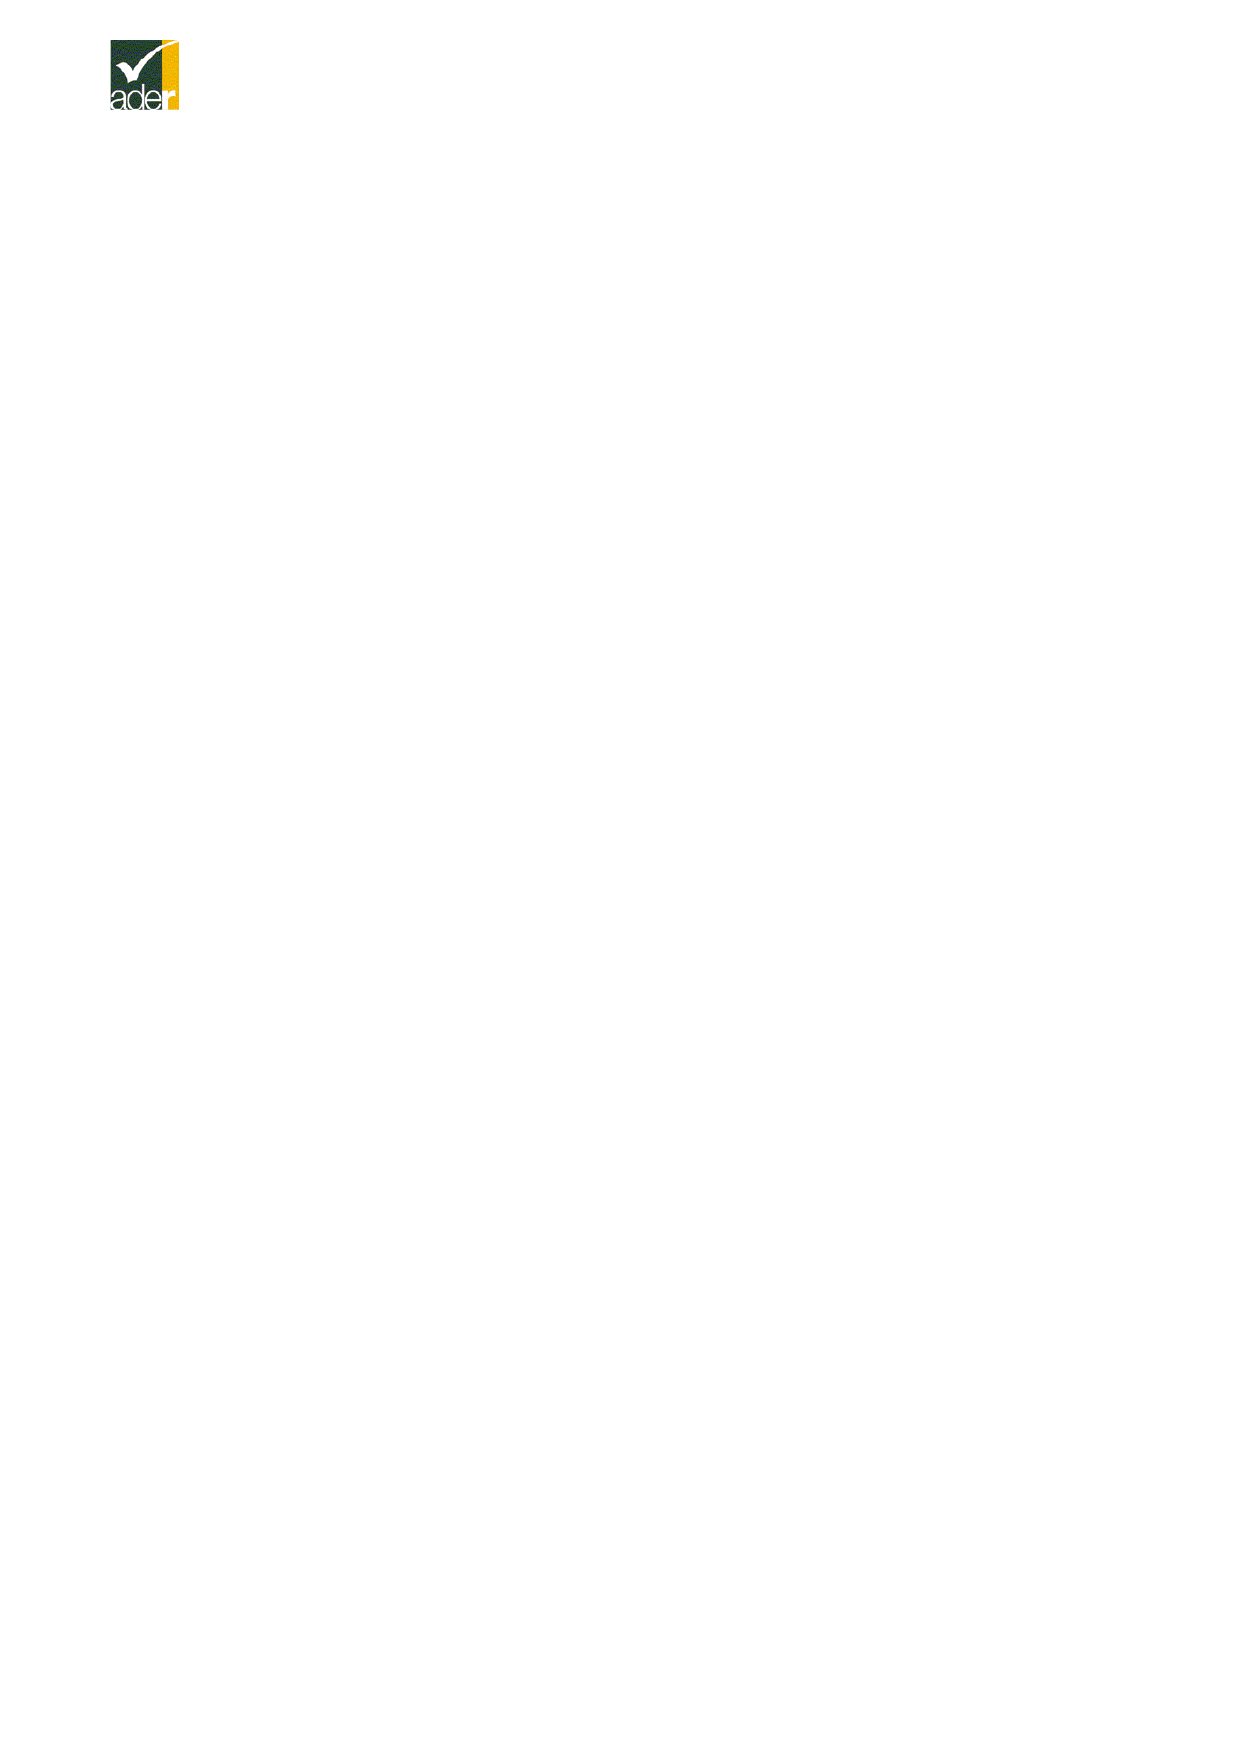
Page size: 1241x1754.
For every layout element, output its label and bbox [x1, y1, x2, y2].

picture [110, 40, 179, 110]
